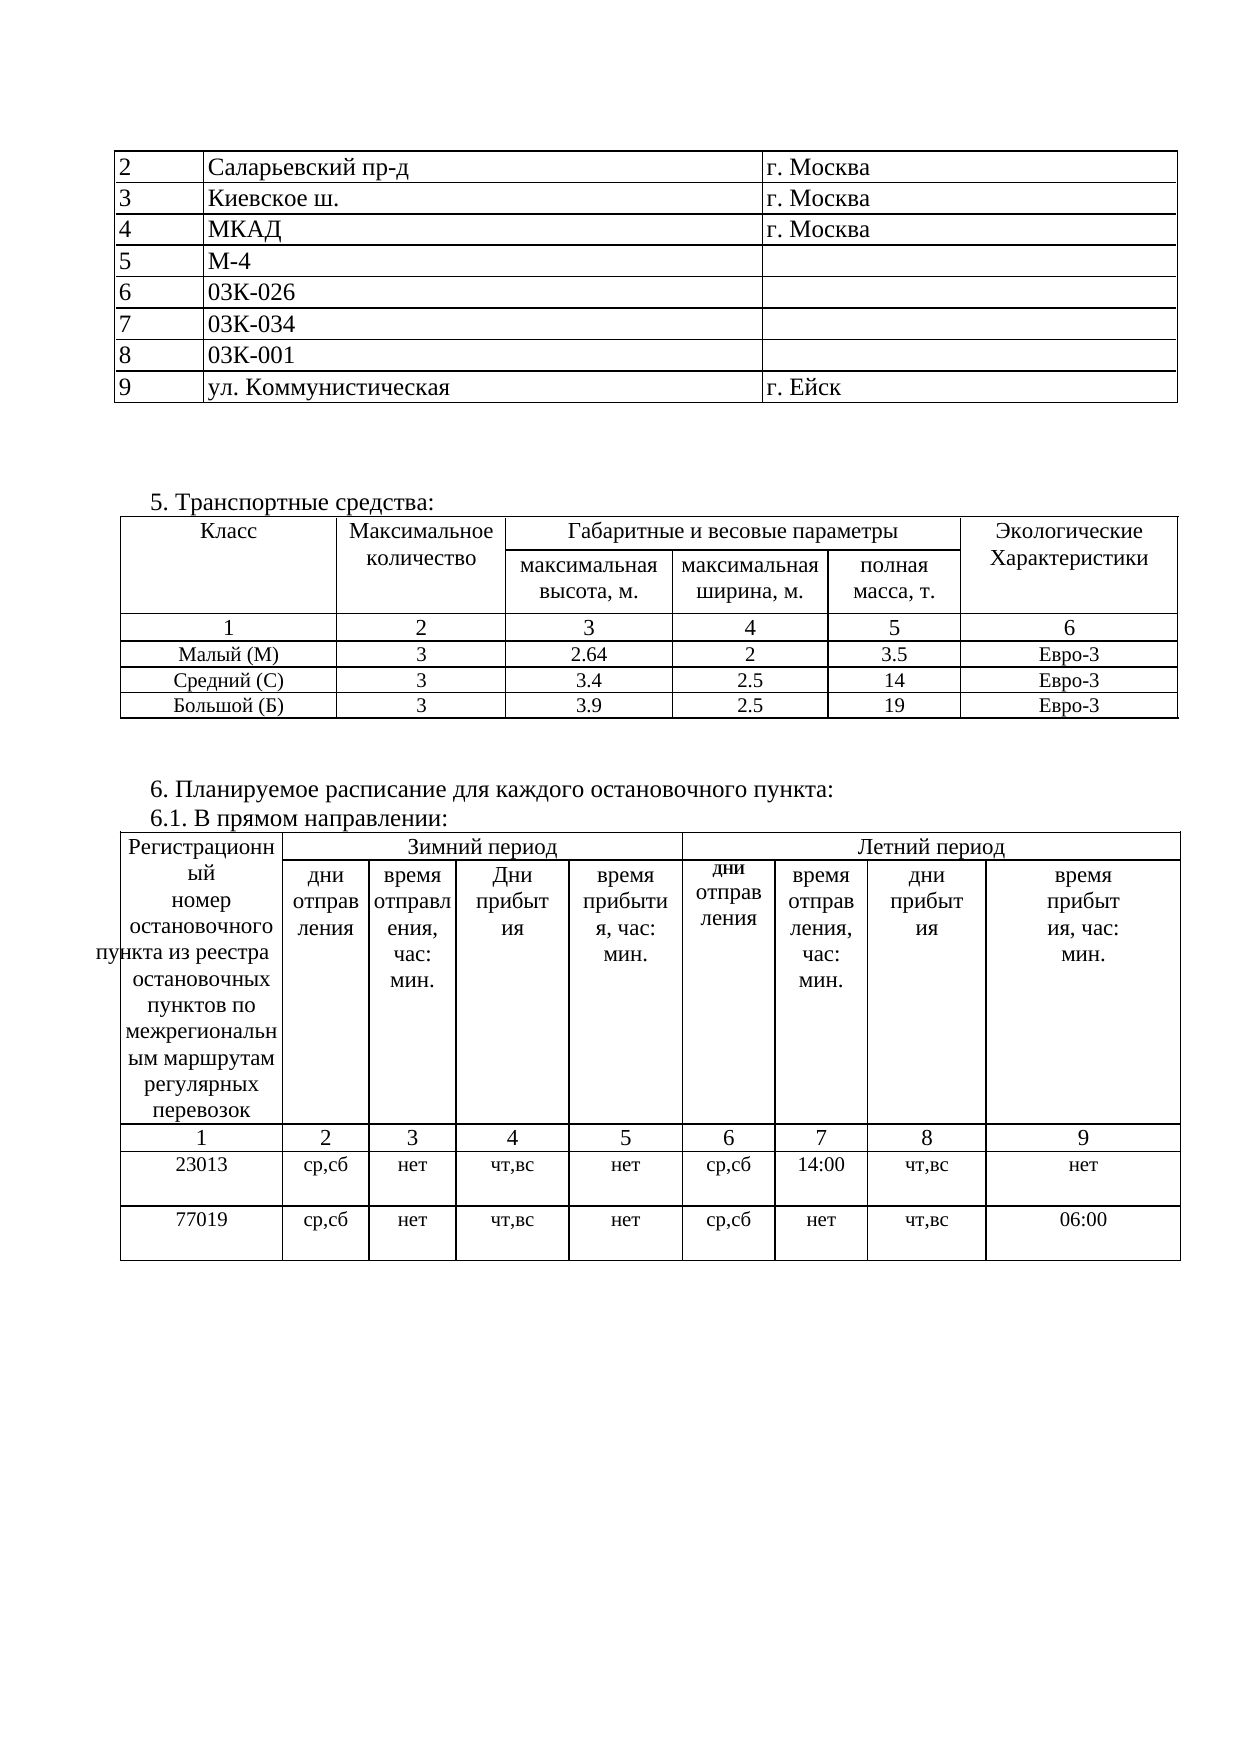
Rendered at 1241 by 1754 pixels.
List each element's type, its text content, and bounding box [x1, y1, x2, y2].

table_cell г. Ейск [763, 370, 1177, 402]
table_cell 2 [673, 642, 827, 666]
table_cell [763, 339, 1177, 370]
table_cell Средний (С) [121, 668, 336, 692]
table_cell 2 [283, 1125, 368, 1151]
table_cell максимальная ширина, м. [673, 551, 827, 612]
table_header Летний период [683, 833, 1180, 859]
table_cell 7 [776, 1125, 867, 1151]
table_cell 77019 [121, 1207, 282, 1259]
table_cell Киевское ш. [204, 183, 762, 213]
table_cell 5 [570, 1125, 682, 1151]
table_cell 5 [829, 614, 960, 640]
table_cell 1 [121, 614, 336, 640]
table_cell время прибыт ия, час: мин. [987, 861, 1180, 1123]
table_cell [763, 307, 1177, 339]
table_cell 3 [337, 693, 505, 717]
table_cell Саларьевский пр-д [204, 152, 762, 181]
table_cell [763, 244, 1177, 276]
table_cell нет [776, 1207, 867, 1259]
table_cell 3 [115, 183, 203, 213]
table_cell нет [570, 1152, 682, 1205]
table_cell 03К-001 [204, 340, 762, 370]
table_cell 3.9 [506, 693, 672, 717]
text 5. Транспортные средства: [150, 487, 1090, 516]
table_cell 4 [115, 214, 203, 244]
table_cell 3 [337, 642, 505, 666]
table_cell нет [570, 1207, 682, 1259]
table_cell 9 [115, 371, 203, 402]
table_header Зимний период [283, 833, 682, 859]
table_cell нет [370, 1152, 455, 1205]
table_cell ДНИ отправ ления [683, 861, 774, 1123]
table_cell 6 [115, 277, 203, 307]
table_cell 14:00 [776, 1152, 867, 1205]
table_cell 5 [115, 245, 203, 276]
table_cell 14 [829, 668, 960, 692]
text 6.1. В прямом направлении: [150, 803, 1090, 831]
table_cell Евро-3 [961, 642, 1177, 666]
table_cell Евро-3 [961, 693, 1177, 717]
table_cell 7 [115, 308, 203, 339]
table_header Регистрационный номер остановочного пункта из реестра остановочных пунктов по межрегиональным маршрутам регулярных перевозок [121, 833, 282, 1123]
table_cell 03К-034 [204, 309, 762, 339]
table_cell [763, 276, 1177, 307]
table_cell чт,вс [457, 1207, 568, 1259]
table_cell 4 [673, 614, 827, 640]
table_cell 23013 [121, 1152, 282, 1205]
table_cell время отправл ения, час: мин. [370, 861, 455, 1123]
table_cell Евро-3 [961, 668, 1177, 692]
table_cell 8 [115, 340, 203, 370]
table_cell дни отправ ления [283, 861, 368, 1123]
table_header Экологические Характеристики [961, 517, 1177, 612]
table_cell М-4 [204, 246, 762, 276]
table_cell 06:00 [987, 1207, 1180, 1259]
table_cell 9 [987, 1125, 1180, 1151]
table_cell чт,вс [868, 1152, 985, 1205]
table_cell 03К-026 [204, 277, 762, 307]
table_cell ср,сб [683, 1152, 774, 1205]
table_cell чт,вс [868, 1207, 985, 1259]
table_cell 2.5 [673, 693, 827, 717]
table_cell 3 [506, 614, 672, 640]
table_cell 8 [868, 1125, 985, 1151]
table_cell 3 [370, 1125, 455, 1151]
table_header Габаритные и весовые параметры [506, 517, 960, 549]
table_header Класс [121, 517, 336, 612]
table_cell МКАД [204, 215, 762, 244]
table_cell время отправ ления, час: мин. [776, 861, 867, 1123]
table_cell 1 [121, 1125, 282, 1151]
table_cell нет [987, 1152, 1180, 1205]
table_cell максимальная высота, м. [506, 551, 672, 612]
table_cell Дни прибыт ия [457, 861, 568, 1123]
table_cell чт,вс [457, 1152, 568, 1205]
table_cell полная масса, т. [829, 551, 960, 612]
table_cell 2 [115, 152, 203, 181]
table_cell 2.64 [506, 642, 672, 666]
table_cell 2.5 [673, 668, 827, 692]
table_cell г. Москва [763, 152, 1177, 181]
table_cell дни прибыт ия [868, 861, 985, 1123]
text 6. Планируемое расписание для каждого остановочного пункта: [150, 774, 1090, 803]
table_cell 2 [337, 614, 505, 640]
table_cell ср,сб [283, 1207, 368, 1259]
table_header Максимальное количество [337, 517, 505, 612]
table_cell 3.5 [829, 642, 960, 666]
table_cell Малый (М) [121, 642, 336, 666]
table_cell г. Москва [763, 213, 1177, 244]
table_cell ср,сб [283, 1152, 368, 1205]
table_cell 3.4 [506, 668, 672, 692]
table_cell 3 [337, 668, 505, 692]
table_cell ул. Коммунистическая [204, 372, 762, 402]
table_cell Большой (Б) [121, 693, 336, 717]
table_cell 6 [683, 1125, 774, 1151]
table_cell 6 [961, 614, 1177, 640]
table_cell г. Москва [763, 181, 1177, 213]
table_cell время прибыти я, час: мин. [570, 861, 682, 1123]
table_cell нет [370, 1207, 455, 1259]
table_cell 4 [457, 1125, 568, 1151]
table_cell ср,сб [683, 1207, 774, 1259]
table_cell 19 [829, 693, 960, 717]
